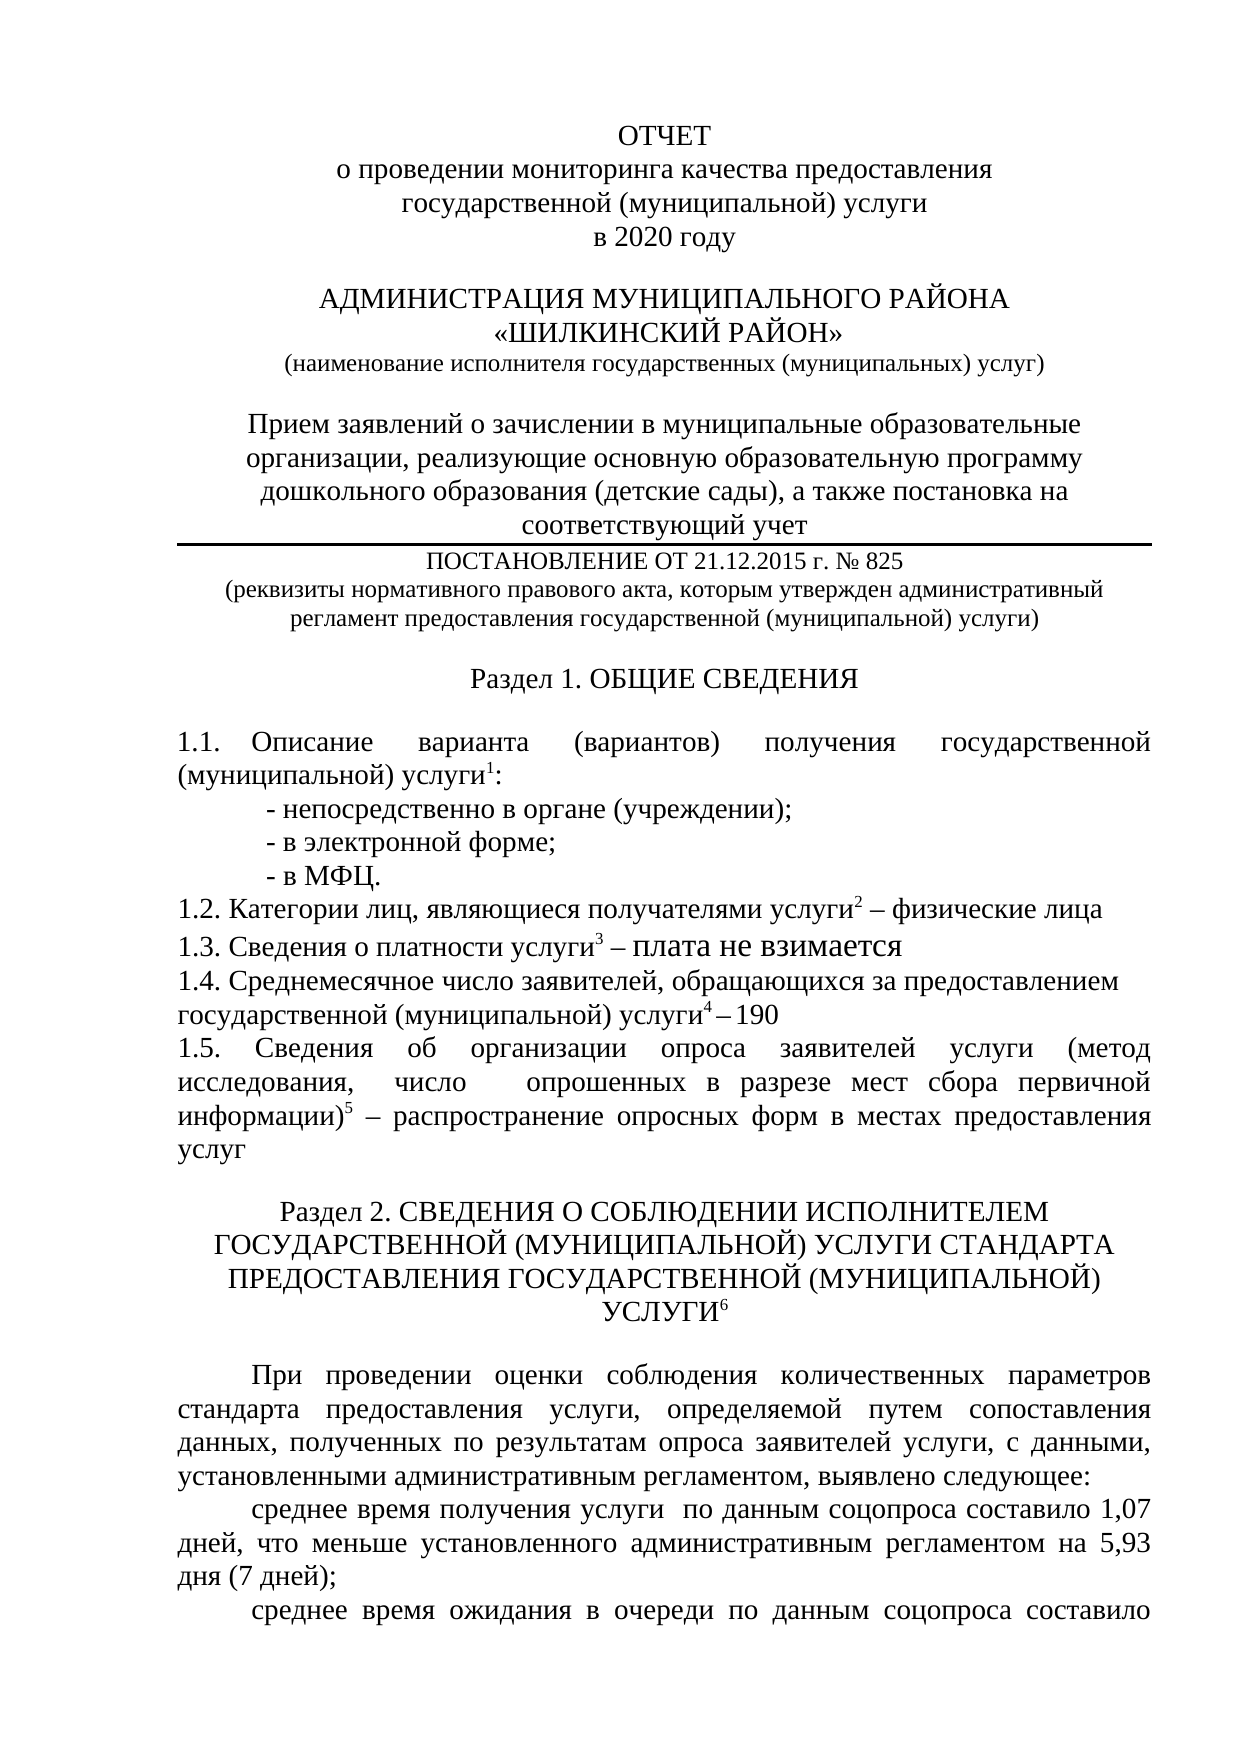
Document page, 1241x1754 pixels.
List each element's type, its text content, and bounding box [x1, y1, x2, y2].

text государственной (муниципальной) услуги [177, 185, 1152, 219]
text среднее время получения услуги по данным соцопроса составило 1,07 дней, что меньше установленного административным регламентом на 5,93 дня (7 дней); [177, 1491, 1152, 1592]
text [177, 1592, 1152, 1626]
text АДМИНИСТРАЦИЯ МУНИЦИПАЛЬНОГО РАЙОНА [177, 281, 1152, 315]
text государственной (муниципальной) услуги4 – 190 [177, 997, 1152, 1031]
text Раздел 2. СВЕДЕНИЯ О СОБЛЮДЕНИИ ИСПОЛНИТЕЛЕМ ГОСУДАРСТВЕННОЙ (МУНИЦИПАЛЬНОЙ) УСЛУГИ СТАНДАРТА ПРЕДОСТАВЛЕНИЯ ГОСУДАРСТВЕННОЙ (МУНИЦИПАЛЬНОЙ) УСЛУГИ6 [177, 1194, 1152, 1328]
text Прием заявлений о зачислении в муниципальные образовательные организации, реализующие основную образовательную программу дошкольного образования (детские сады), а также постановка на соответствующий учет [177, 406, 1152, 543]
text - в МФЦ. [177, 858, 1152, 892]
text ОТЧЕТ [177, 118, 1152, 152]
text 1.5. Сведения об организации опроса заявителей услуги (метод исследования, число опрошенных в разрезе мест сбора первичной информации)5 – распространение опросных форм в местах предоставления услуг [177, 1031, 1152, 1165]
text 1.4. Среднемесячное число заявителей, обращающихся за предоставлением [177, 963, 1152, 997]
text (наименование исполнителя государственных (муниципальных) услуг) [177, 348, 1152, 377]
text «ШИЛКИНСКИЙ РАЙОН» [177, 315, 1152, 348]
text При проведении оценки соблюдения количественных параметров стандарта предоставления услуги, определяемой путем сопоставления данных, полученных по результатам опроса заявителей услуги, с данными, установленными административным регламентом, выявлено следующее: [177, 1357, 1152, 1491]
text - непосредственно в органе (учреждении); [177, 791, 1152, 824]
text 1.3. Сведения о платности услуги3 – плата не взимается [177, 925, 1152, 963]
text о проведении мониторинга качества предоставления [177, 152, 1152, 185]
list Описание варианта (вариантов) получения государственной (муниципальной) услуги1: [177, 724, 1152, 791]
text Раздел 1. ОБЩИЕ СВЕДЕНИЯ [177, 661, 1152, 695]
text 1.2. Категории лиц, являющиеся получателями услуги2 – физические лица [177, 892, 1152, 925]
text - в электронной форме; [177, 824, 1152, 858]
text в 2020 году [177, 219, 1152, 252]
text (реквизиты нормативного правового акта, которым утвержден административный регламент предоставления государственной (муниципальной) услуги) [177, 574, 1152, 632]
text ПОСТАНОВЛЕНИЕ ОТ 21.12.2015 г. № 825 [177, 546, 1152, 574]
